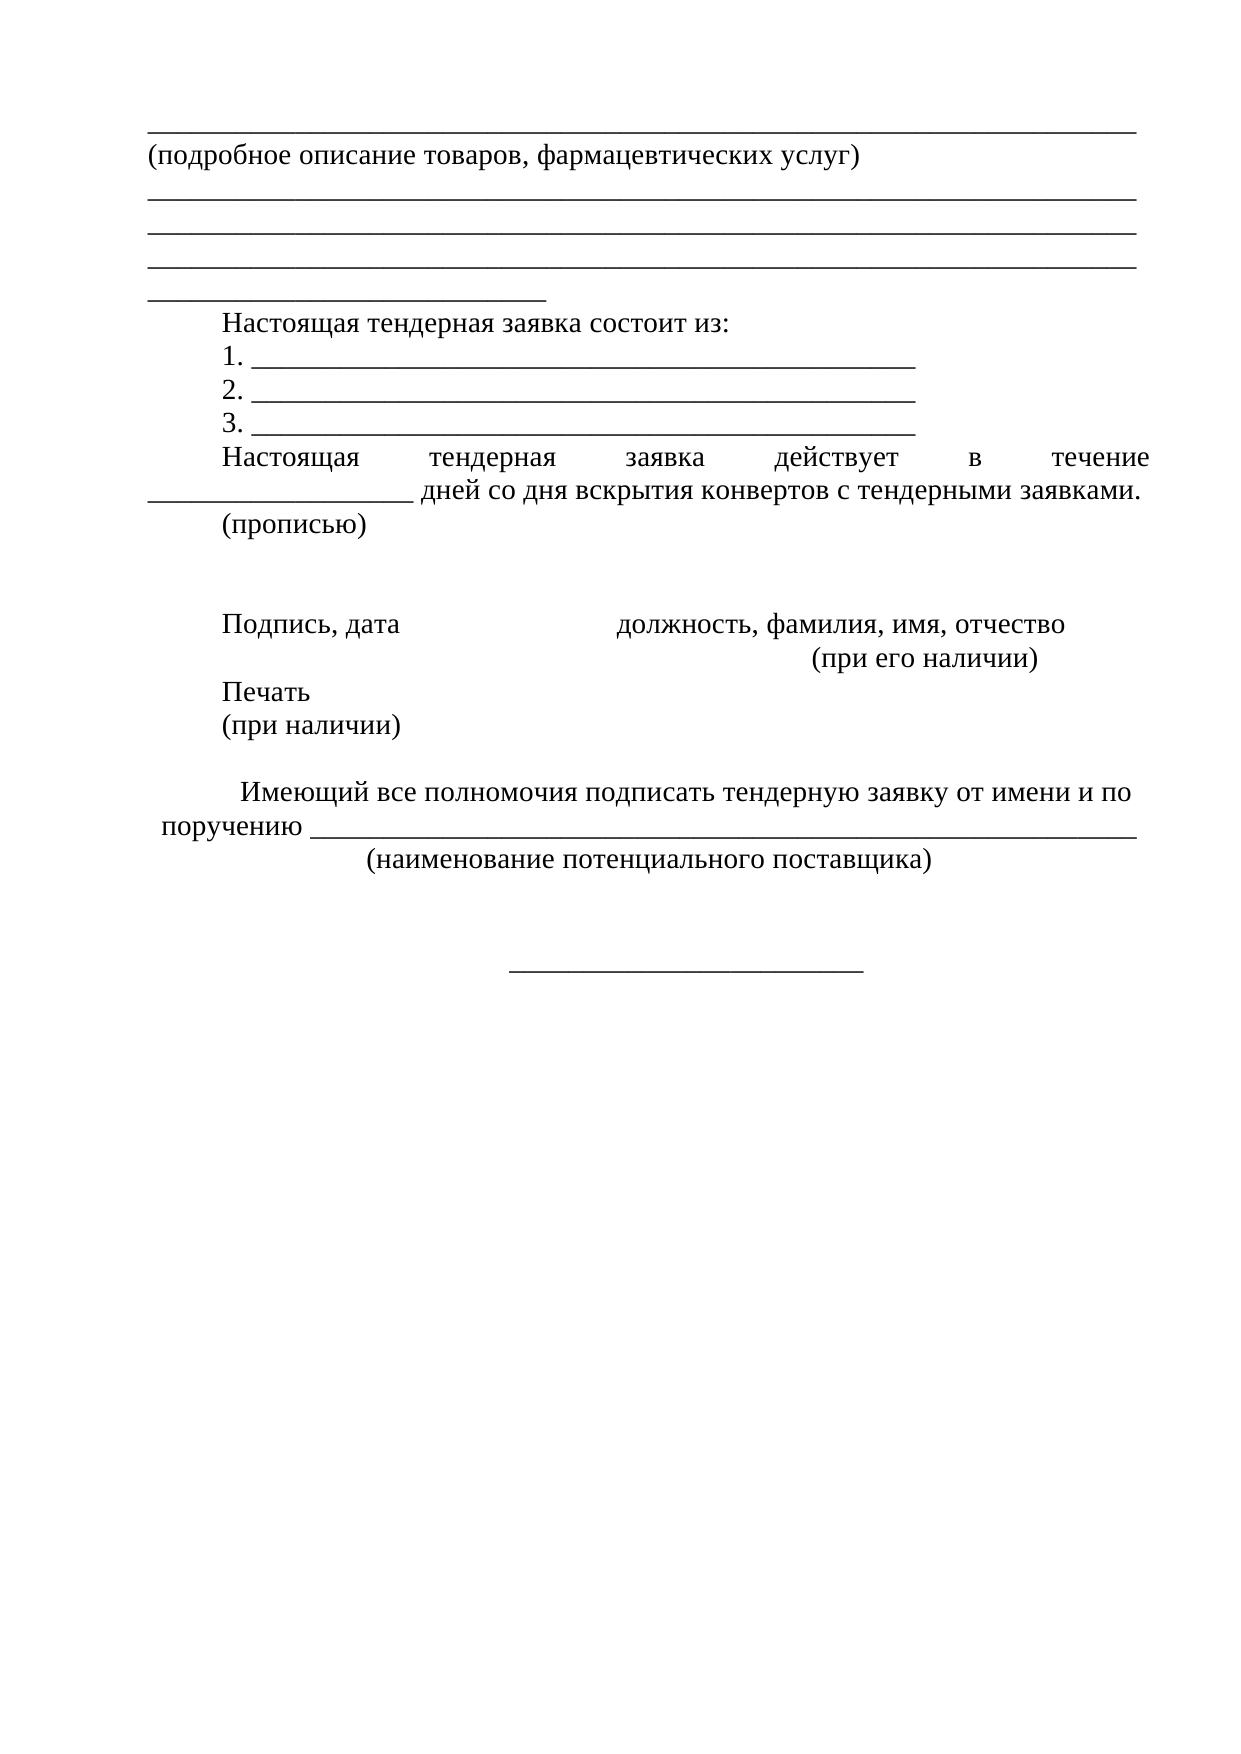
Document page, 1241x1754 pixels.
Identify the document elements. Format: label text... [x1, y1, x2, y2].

text 1. _____________________________________________ [148, 338, 1152, 372]
text Настоящая тендерная заявка действует в течение __________________ дней со дня вскрытия конвертов с тендерными заявками. [148, 439, 1152, 506]
text 2. _____________________________________________ [148, 372, 1152, 405]
text Печать [148, 674, 1152, 707]
text 3. _____________________________________________ [148, 405, 1152, 439]
text ____________________________________________________________________________________________________________________________________________________________________________________________________________________________________ [148, 171, 1152, 305]
text Подпись, дата должность, фамилия, имя, отчество [148, 607, 1152, 640]
text (при его наличии) [148, 640, 1152, 674]
text ________________________ [148, 942, 1152, 976]
text (прописью) [148, 506, 1152, 573]
text Настоящая тендерная заявка состоит из: [148, 305, 1152, 338]
text (при наличии) [148, 707, 1152, 741]
text Имеющий все полномочия подписать тендерную заявку от имени и по поручению ________________________________________________________ (наименование потенциального поставщика) [148, 774, 1152, 875]
text ___________________________________________________________________ (подробное описание товаров, фармацевтических услуг) [148, 103, 1152, 171]
